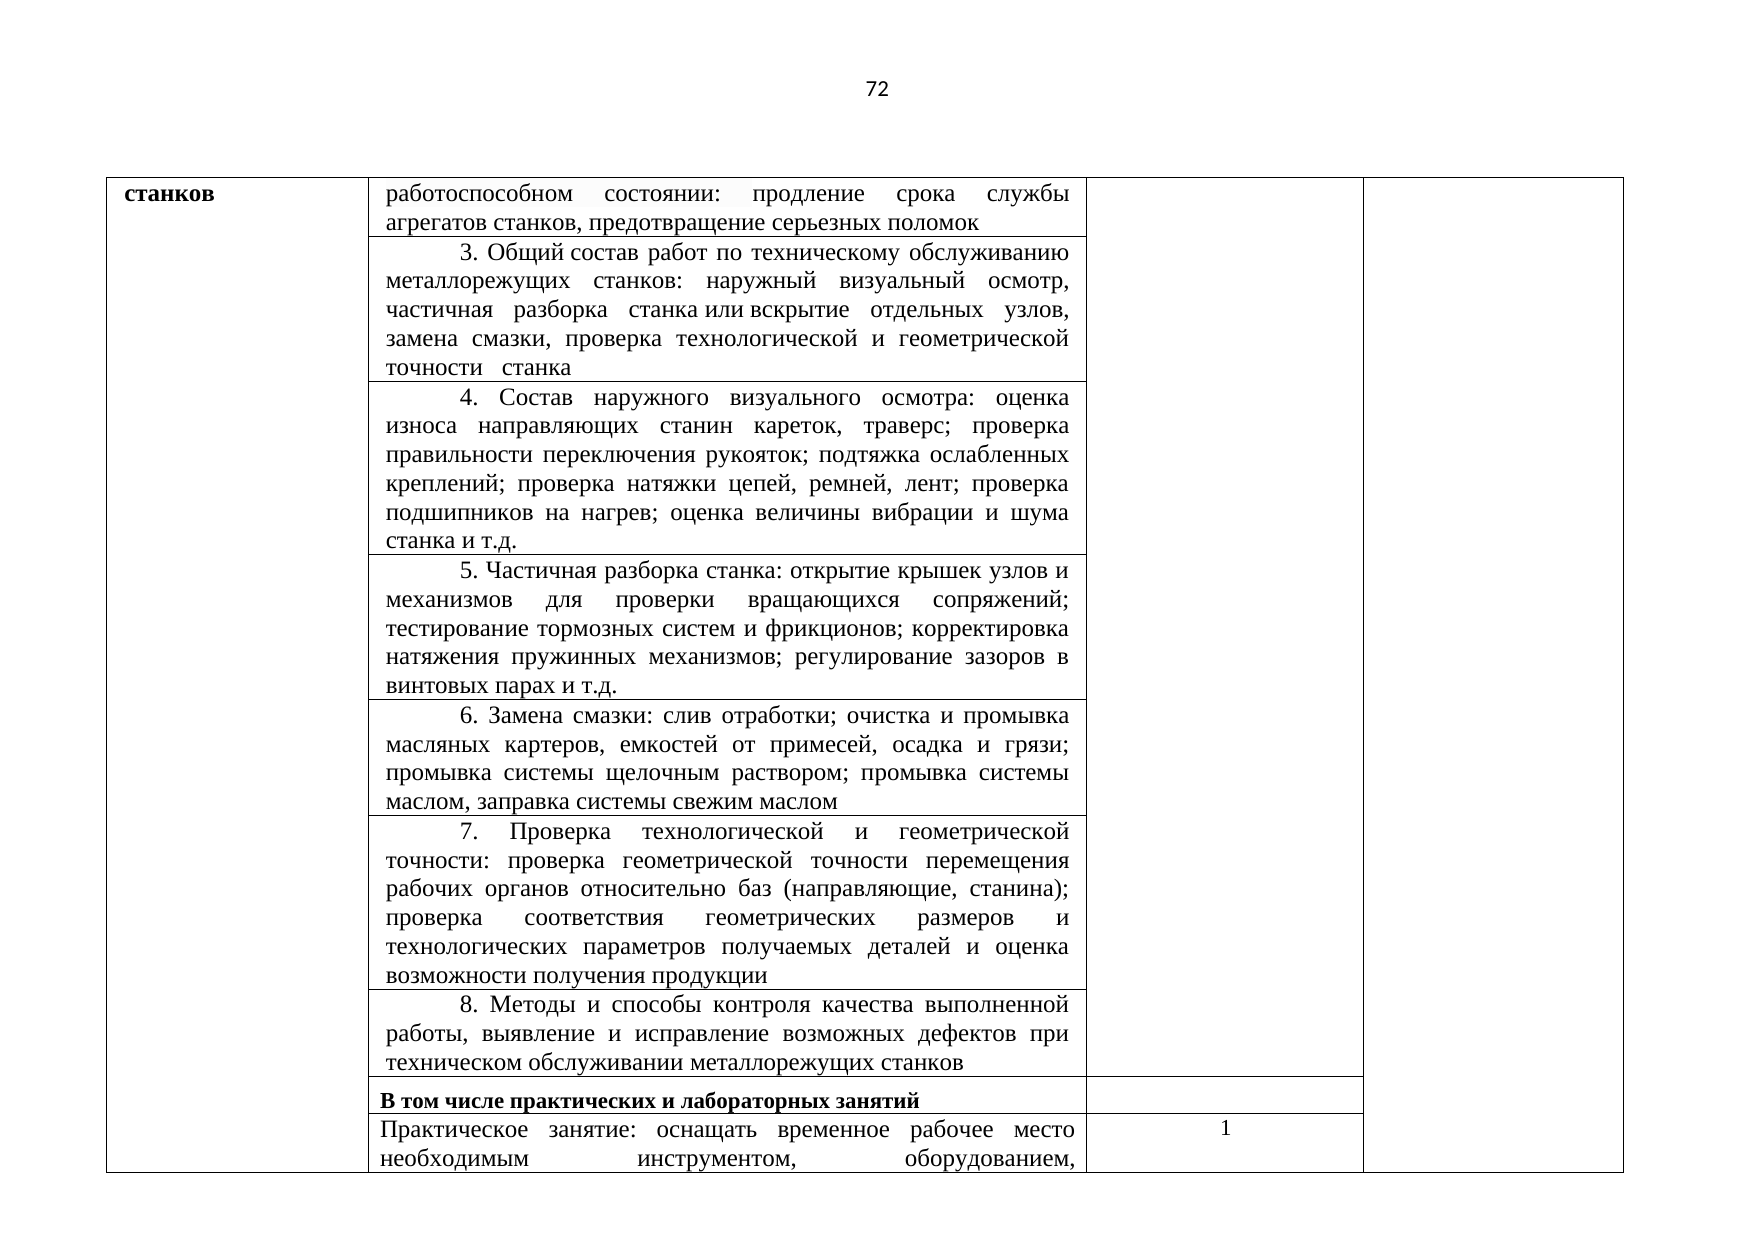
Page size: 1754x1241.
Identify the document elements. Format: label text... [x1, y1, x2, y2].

table_cell 3. Общий состав работ по техническому обслуживанию металлорежущих станков: наружный визуальный осмотр, частичная разборка станка или вскрытие отдельных узлов, замена смазки, проверка технологической и геометрической точности станка [369, 237, 1086, 381]
table_cell 4. Состав наружного визуального осмотра: оценка износа направляющих станин кареток, траверс; проверка правильности переключения рукояток; подтяжка ослабленных креплений; проверка натяжки цепей, ремней, лент; проверка подшипников на нагрев; оценка величины вибрации и шума станка и т.д. [369, 382, 1086, 554]
table_cell 2. Система мероприятий по поддержанию станков в работоспособном состоянии: продление срока службы агрегатов станков, предотвращение серьезных поломок [369, 178, 1086, 236]
table_cell 7. Проверка технологической и геометрической точности: проверка геометрической точности перемещения рабочих органов относительно баз (направляющие, станина); проверка соответствия геометрических размеров и технологических параметров получаемых деталей и оценка возможности получения продукции [369, 816, 1086, 988]
table_cell 1 [1087, 1114, 1363, 1172]
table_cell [369, 1114, 1086, 1172]
table_cell 6. Замена смазки: слив отработки; очистка и промывка масляных картеров, емкостей от примесей, осадка и грязи; промывка системы щелочным раствором; промывка системы маслом, заправка системы свежим маслом [369, 700, 1086, 815]
table_cell В том числе практических и лабораторных занятий [369, 1077, 1086, 1113]
table_cell 5. Частичная разборка станка: открытие крышек узлов и механизмов для проверки вращающихся сопряжений; тестирование тормозных систем и фрикционов; корректировка натяжения пружинных механизмов; регулирование зазоров в винтовых парах и т.д. [369, 555, 1086, 699]
table_cell 8. Методы и способы контроля качества выполненной работы, выявление и исправление возможных дефектов при техническом обслуживании металлорежущих станков [369, 990, 1086, 1076]
table_cell [1087, 1077, 1363, 1113]
